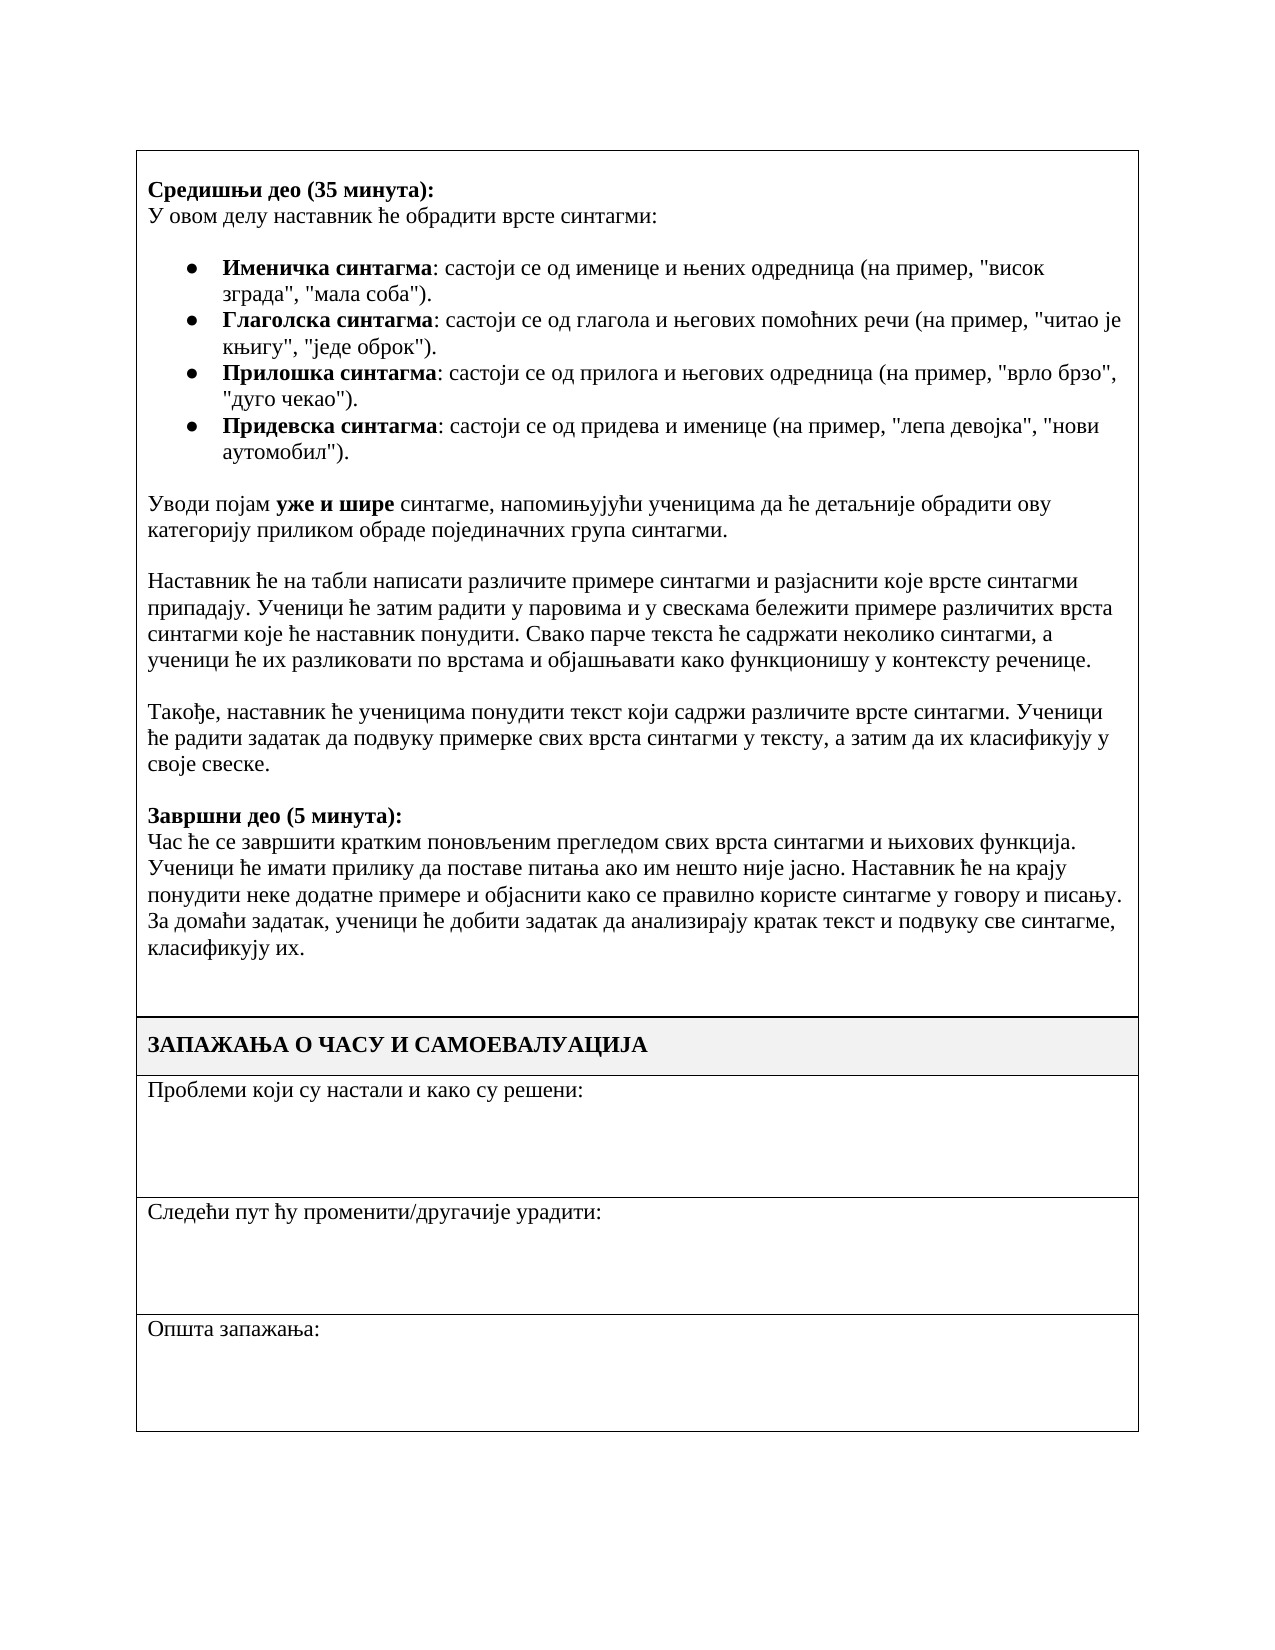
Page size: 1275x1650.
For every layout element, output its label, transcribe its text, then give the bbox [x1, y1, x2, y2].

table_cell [137, 151, 1138, 1016]
table_cell Општа запажања: [137, 1315, 1138, 1431]
table_cell Следећи пут ћу променити/другачије урадити: [137, 1198, 1138, 1313]
table_cell Проблеми који су настали и како су решени: [137, 1076, 1138, 1197]
table_cell ЗАПАЖАЊА О ЧАСУ И САМОЕВАЛУАЦИЈА [137, 1018, 1138, 1075]
